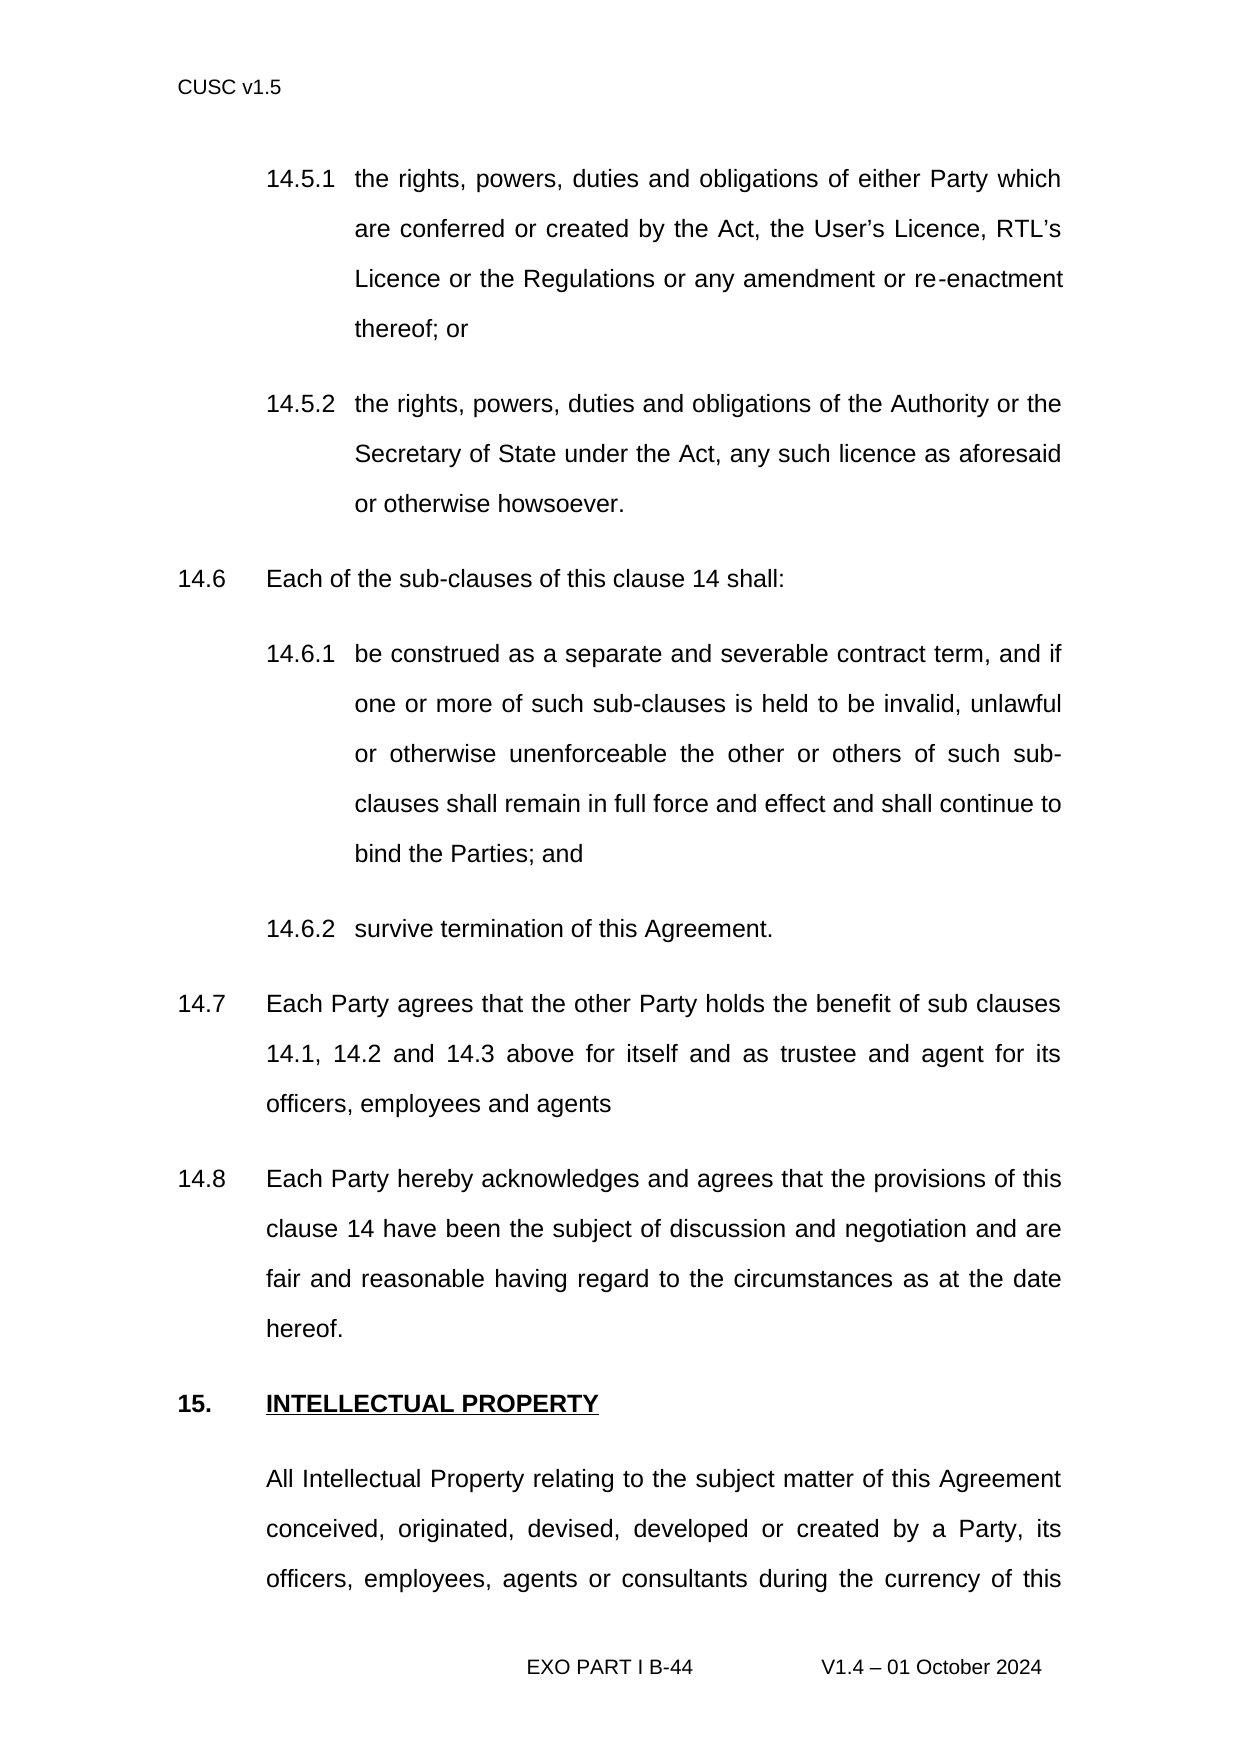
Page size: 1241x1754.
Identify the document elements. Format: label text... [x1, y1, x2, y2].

text 14.6.2 survive termination of this Agreement. [266, 898, 1063, 948]
text 14.6 Each of the sub-clauses of this clause 14 shall: [177, 548, 1063, 598]
text 14.5.1 the rights, powers, duties and obligations of either Party which are conferred or created by the Act, the User’s Licence, RTL’s Licence or the Regulations or any amendment or re-enactment thereof; or [266, 148, 1063, 348]
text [177, 1448, 1063, 1598]
text 14.8 Each Party hereby acknowledges and agrees that the provisions of this clause 14 have been the subject of discussion and negotiation and are fair and reasonable having regard to the circumstances as at the date hereof. [177, 1148, 1063, 1348]
text 14.6.1 be construed as a separate and severable contract term, and if one or more of such sub-clauses is held to be invalid, unlawful or otherwise unenforceable the other or others of such sub-clauses shall remain in full force and effect and shall continue to bind the Parties; and [266, 623, 1063, 873]
text 14.5.2 the rights, powers, duties and obligations of the Authority or the Secretary of State under the Act, any such licence as aforesaid or otherwise howsoever. [266, 373, 1063, 523]
text 15. INTELLECTUAL PROPERTY [177, 1373, 1063, 1423]
text 14.7 Each Party agrees that the other Party holds the benefit of sub clauses 14.1, 14.2 and 14.3 above for itself and as trustee and agent for its officers, employees and agents [177, 973, 1063, 1123]
